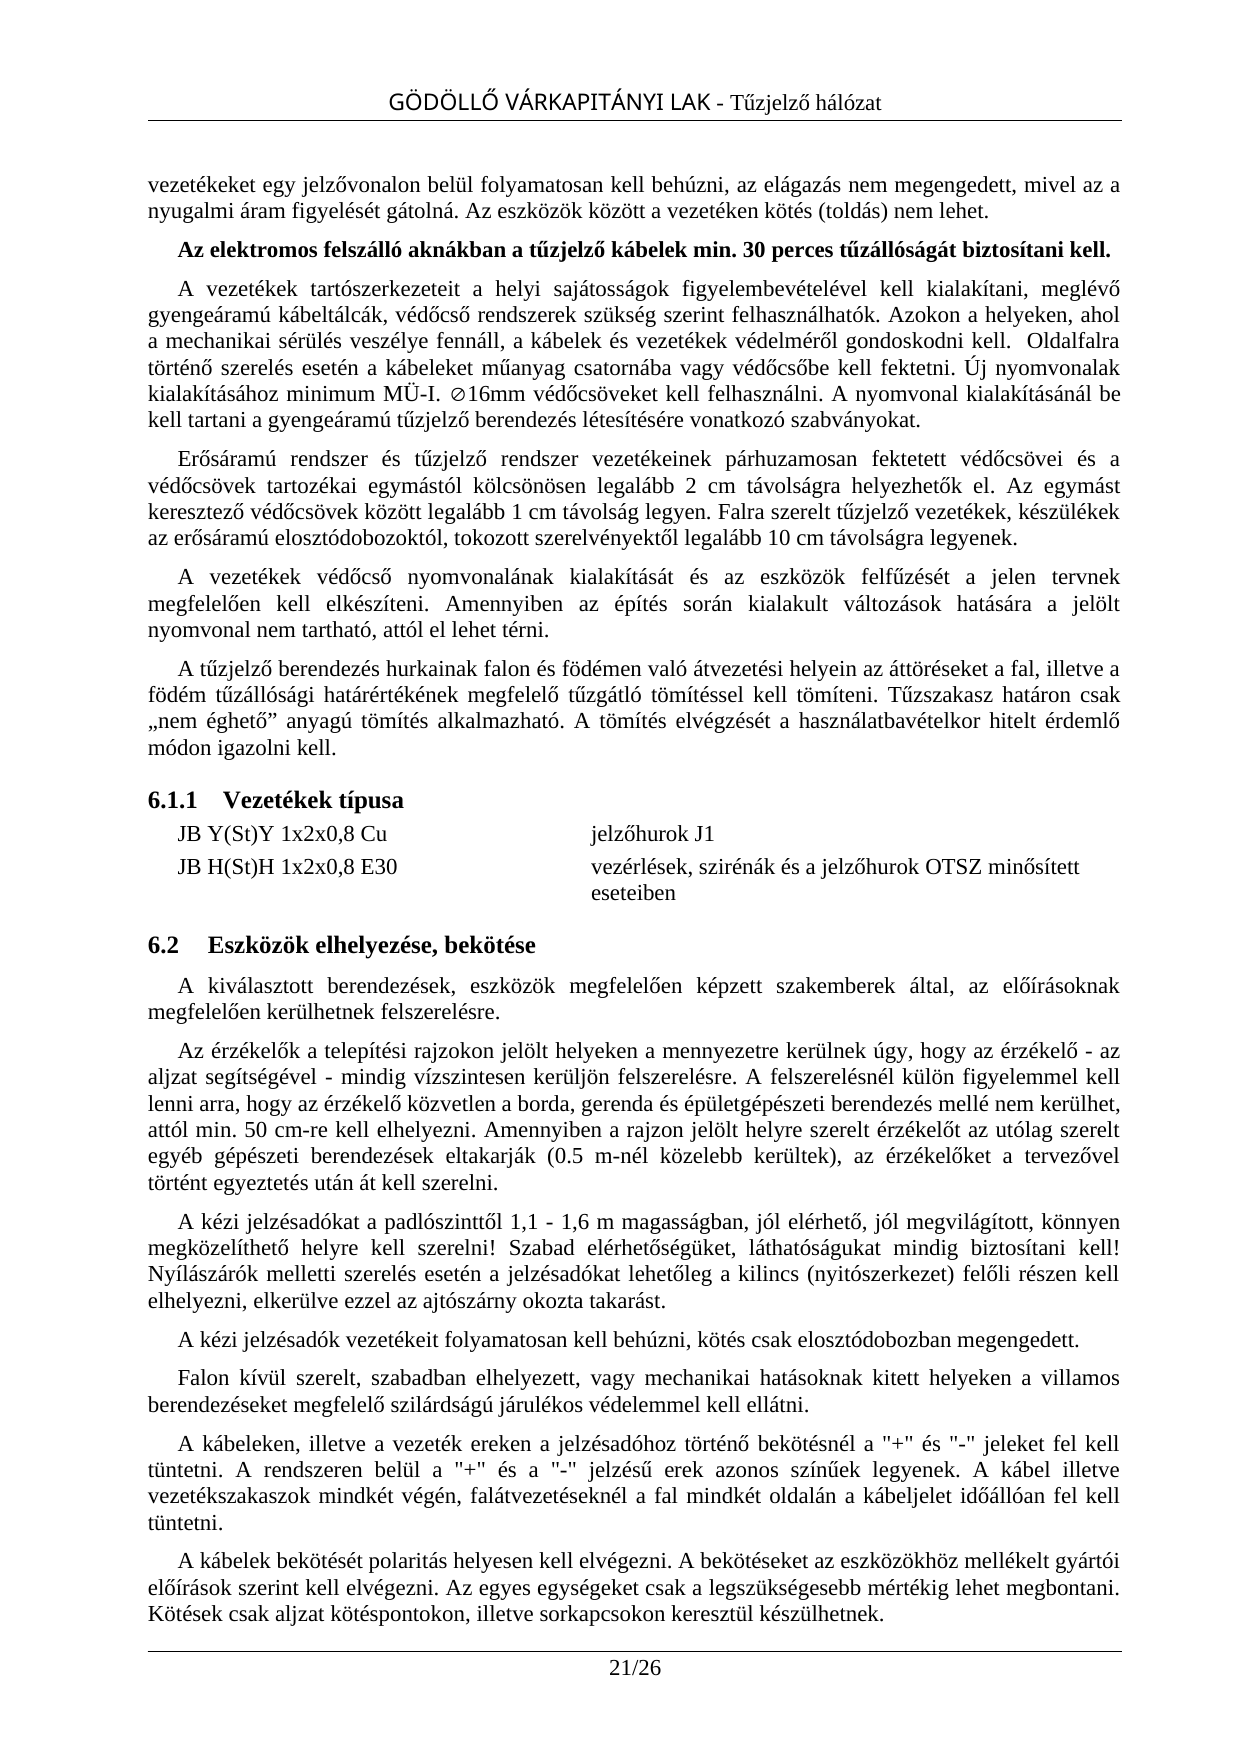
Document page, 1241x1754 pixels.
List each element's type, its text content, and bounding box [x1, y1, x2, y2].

subtitle Vezetékek típusa [148, 785, 1122, 814]
text A tűzjelző berendezés hurkainak falon és födémen való átvezetési helyein az áttöréseket a fal, illetve a födém tűzállósági határértékének megfelelő tűzgátló tömítéssel kell tömíteni. Tűzszakasz határon csak „nem éghető” anyagú tömítés alkalmazható. A tömítés elvégzését a használatbavételkor hitelt érdemlő módon igazolni kell. [148, 655, 1122, 760]
text A kézi jelzésadók vezetékeit folyamatosan kell behúzni, kötés csak elosztódobozban megengedett. [148, 1326, 1122, 1352]
text Az elektromos felszálló aknákban a tűzjelző kábelek min. 30 perces tűzállóságát biztosítani kell. [148, 236, 1122, 262]
text Falon kívül szerelt, szabadban elhelyezett, vagy mechanikai hatásoknak kitett helyeken a villamos berendezéseket megfelelő szilárdságú járulékos védelemmel kell ellátni. [148, 1364, 1122, 1417]
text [148, 171, 1122, 223]
text A kábelek bekötését polaritás helyesen kell elvégezni. A bekötéseket az eszközökhöz mellékelt gyártói előírások szerint kell elvégezni. Az egyes egységeket csak a legszükségesebb mértékig lehet megbontani. Kötések csak aljzat kötéspontokon, illetve sorkapcsokon keresztül készülhetnek. [148, 1548, 1122, 1627]
text A kábeleken, illetve a vezeték ereken a jelzésadóhoz történő bekötésnél a "+" és "-" jeleket fel kell tüntetni. A rendszeren belül a "+" és a "-" jelzésű erek azonos színűek legyenek. A kábel illetve vezetékszakaszok mindkét végén, falátvezetéseknél a fal mindkét oldalán a kábeljelet időállóan fel kell tüntetni. [148, 1430, 1122, 1535]
text Erősáramú rendszer és tűzjelző rendszer vezetékeinek párhuzamosan fektetett védőcsövei és a védőcsövek tartozékai egymástól kölcsönösen legalább távolságra helyezhetők el. Az egymást keresztező védőcsövek között legalább távolság legyen. Falra szerelt tűzjelző vezetékek, készülékek az erősáramú elosztódobozoktól, tokozott szerelvényektől legalább távolságra legyenek. [148, 445, 1122, 551]
text A kiválasztott berendezések, eszközök megfelelően képzett szakemberek által, az előírásoknak megfelelően kerülhetnek felszerelésre. [148, 972, 1122, 1024]
text Az érzékelők a telepítési rajzokon jelölt helyeken a mennyezetre kerülnek úgy, hogy az érzékelő - az aljzat segítségével - mindig vízszintesen kerüljön felszerelésre. A felszerelésnél külön figyelemmel kell lenni arra, hogy az érzékelő közvetlen a borda, gerenda és épületgépészeti berendezés mellé nem kerülhet, attól min. 50 cm-re kell elhelyezni. Amennyiben a rajzon jelölt helyre szerelt érzékelőt az utólag szerelt egyéb gépészeti berendezések eltakarják (0.5 m-nél közelebb kerültek), az érzékelőket a tervezővel történt egyeztetés után át kell szerelni. [148, 1037, 1122, 1195]
subtitle Eszközök elhelyezése, bekötése [148, 931, 1122, 959]
text A kézi jelzésadókat a padlószinttől 1,1 - magasságban, jól elérhető, jól megvilágított, könnyen megközelíthető helyre kell szerelni! Szabad elérhetőségüket, láthatóságukat mindig biztosítani kell! Nyílászárók melletti szerelés esetén a jelzésadókat lehetőleg a kilincs (nyitószerkezet) felőli részen kell elhelyezni, elkerülve ezzel az ajtószárny okozta takarást. [148, 1208, 1122, 1313]
text JB Y(St)Y 1x2x0,8 Cu jelzőhurok J1 [177, 820, 1122, 847]
text A vezetékek tartószerkezeteit a helyi sajátosságok figyelembevételével kell kialakítani, meglévő gyengeáramú kábeltálcák, védőcső rendszerek szükség szerint felhasználhatók. Azokon a helyeken, ahol a mechanikai sérülés veszélye fennáll, a kábelek és vezetékek védelméről gondoskodni kell. Oldalfalra történő szerelés esetén a kábeleket műanyag csatornába vagy védőcsőbe kell fektetni. Új nyomvonalak kialakításához minimum MÜ-I. 16mm védőcsöveket kell felhasználni. A nyomvonal kialakításánál be kell tartani a gyengeáramú tűzjelző berendezés létesítésére vonatkozó szabványokat. [148, 275, 1122, 433]
text A vezetékek védőcső nyomvonalának kialakítását és az eszközök felfűzését a jelen tervnek megfelelően kell elkészíteni. Amennyiben az építés során kialakult változások hatására a jelölt nyomvonal nem tartható, attól el lehet térni. [148, 563, 1122, 642]
text JB H(St)H 1x2x0,8 E30 vezérlések, szirénák és a jelzőhurok OTSZ minősített eseteiben [177, 853, 1122, 906]
